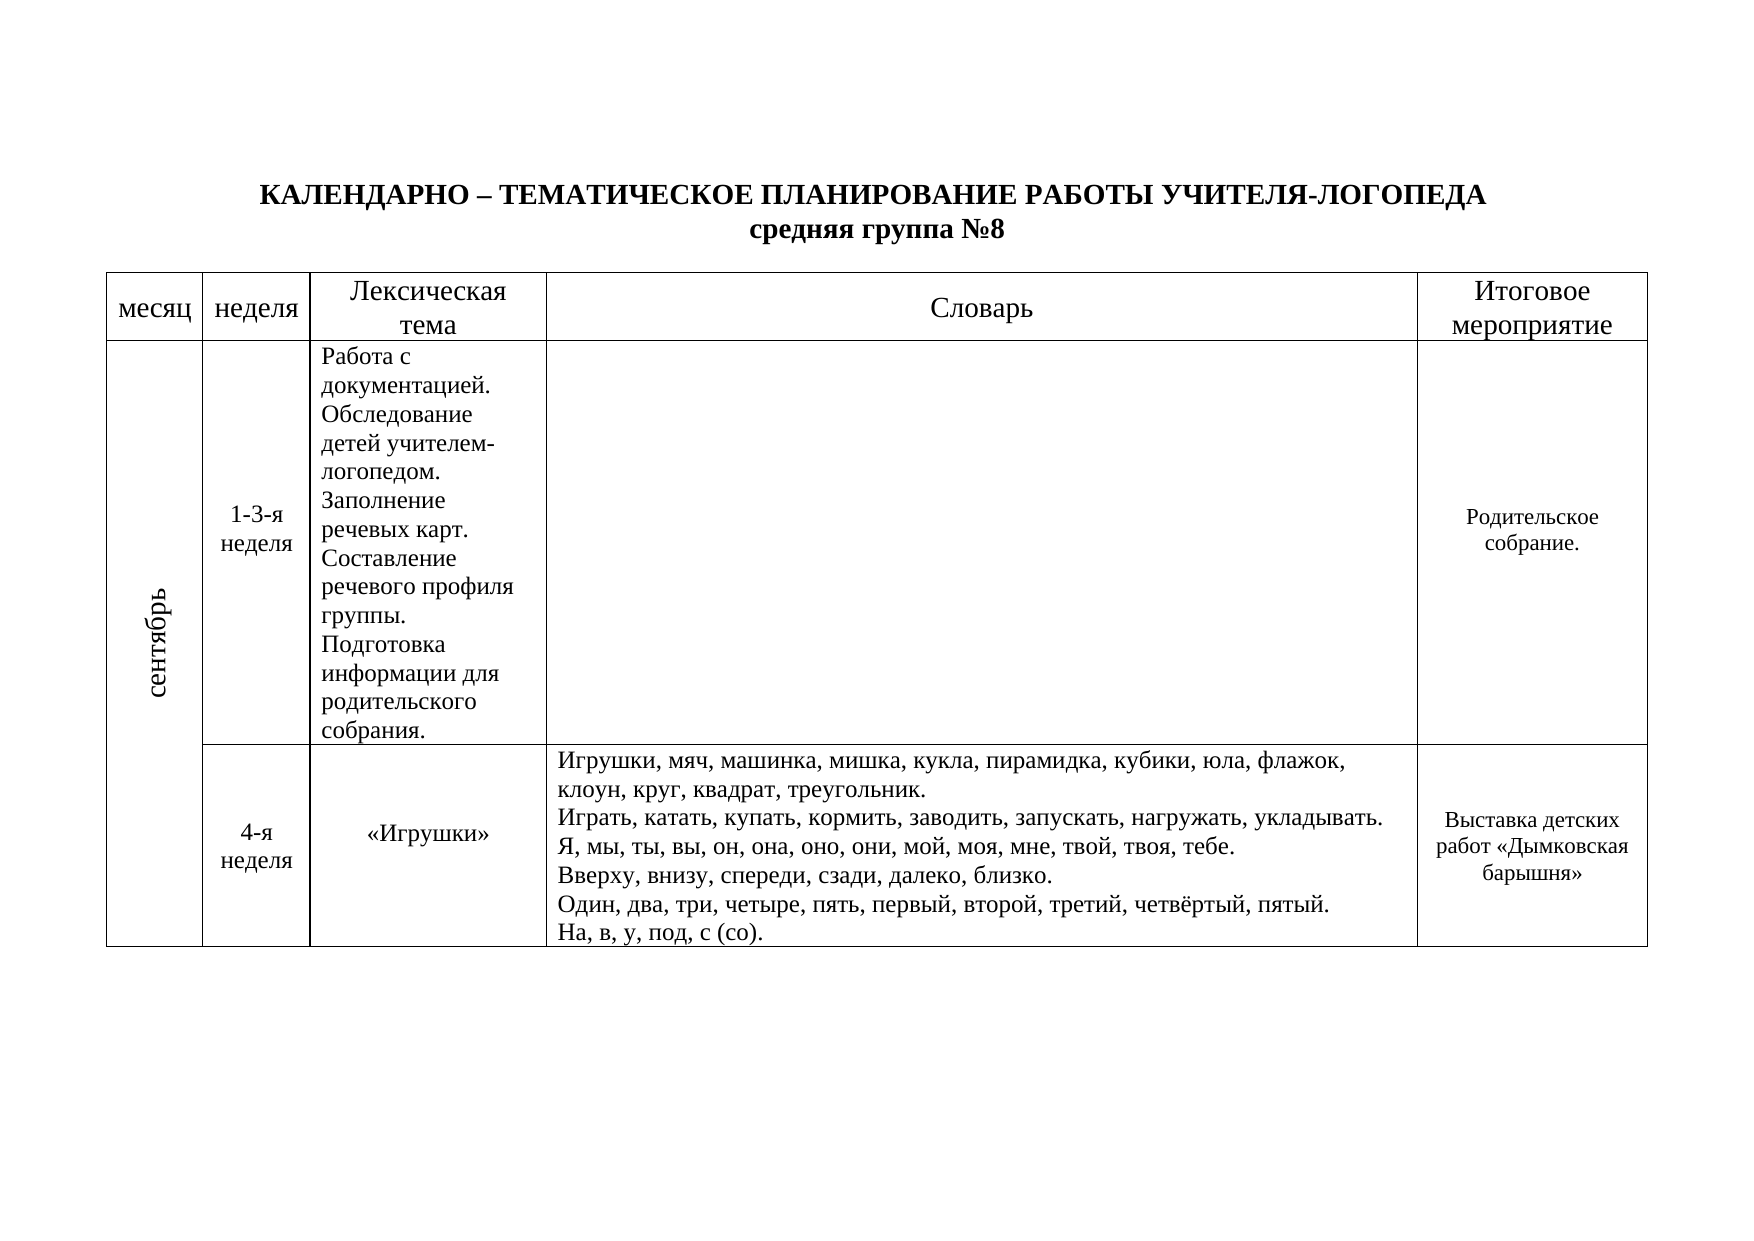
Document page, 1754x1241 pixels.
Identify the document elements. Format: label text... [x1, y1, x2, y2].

table_cell Выставка детских работ «Дымковская барышня» [1418, 745, 1647, 946]
table_header КАЛЕНДАРНО – ТЕМАТИЧЕСКОЕ ПЛАНИРОВАНИЕ РАБОТЫ УЧИТЕЛЯ-ЛОГОПЕДА средняя группа №8 [107, 177, 1647, 272]
table_cell «Игрушки» [311, 745, 546, 946]
table_cell Игрушки, мяч, машинка, мишка, кукла, пирамидка, кубики, юла, флажок, клоун, круг, квадрат, треугольник. Играть, катать, купать, кормить, заводить, запускать, нагружать, укладывать. Я, мы, ты, вы, он, она, оно, они, мой, моя, мне, твой, твоя, тебе. Вверху, внизу, спереди, сзади, далеко, близко. Один, два, три, четыре, пять, первый, второй, третий, четвёртый, пятый. На, в, у, под, с (со). [547, 745, 1417, 946]
table_cell [547, 341, 1417, 744]
table_cell неделя [203, 273, 309, 340]
table_cell Словарь [547, 273, 1417, 340]
table_cell месяц [107, 273, 202, 340]
table_cell 1-3-я неделя [203, 341, 309, 744]
table_cell сентябрь [107, 341, 202, 946]
table_cell Лексическая тема [311, 273, 546, 340]
table_cell Родительское собрание. [1418, 341, 1647, 744]
table_cell Работа с документацией. Обследование детей учителем-логопедом. Заполнение речевых карт. Составление речевого профиля группы. Подготовка информации для родительского собрания. [311, 341, 546, 744]
table_cell Итоговое мероприятие [1418, 273, 1647, 340]
table_cell 4-я неделя [203, 745, 309, 946]
